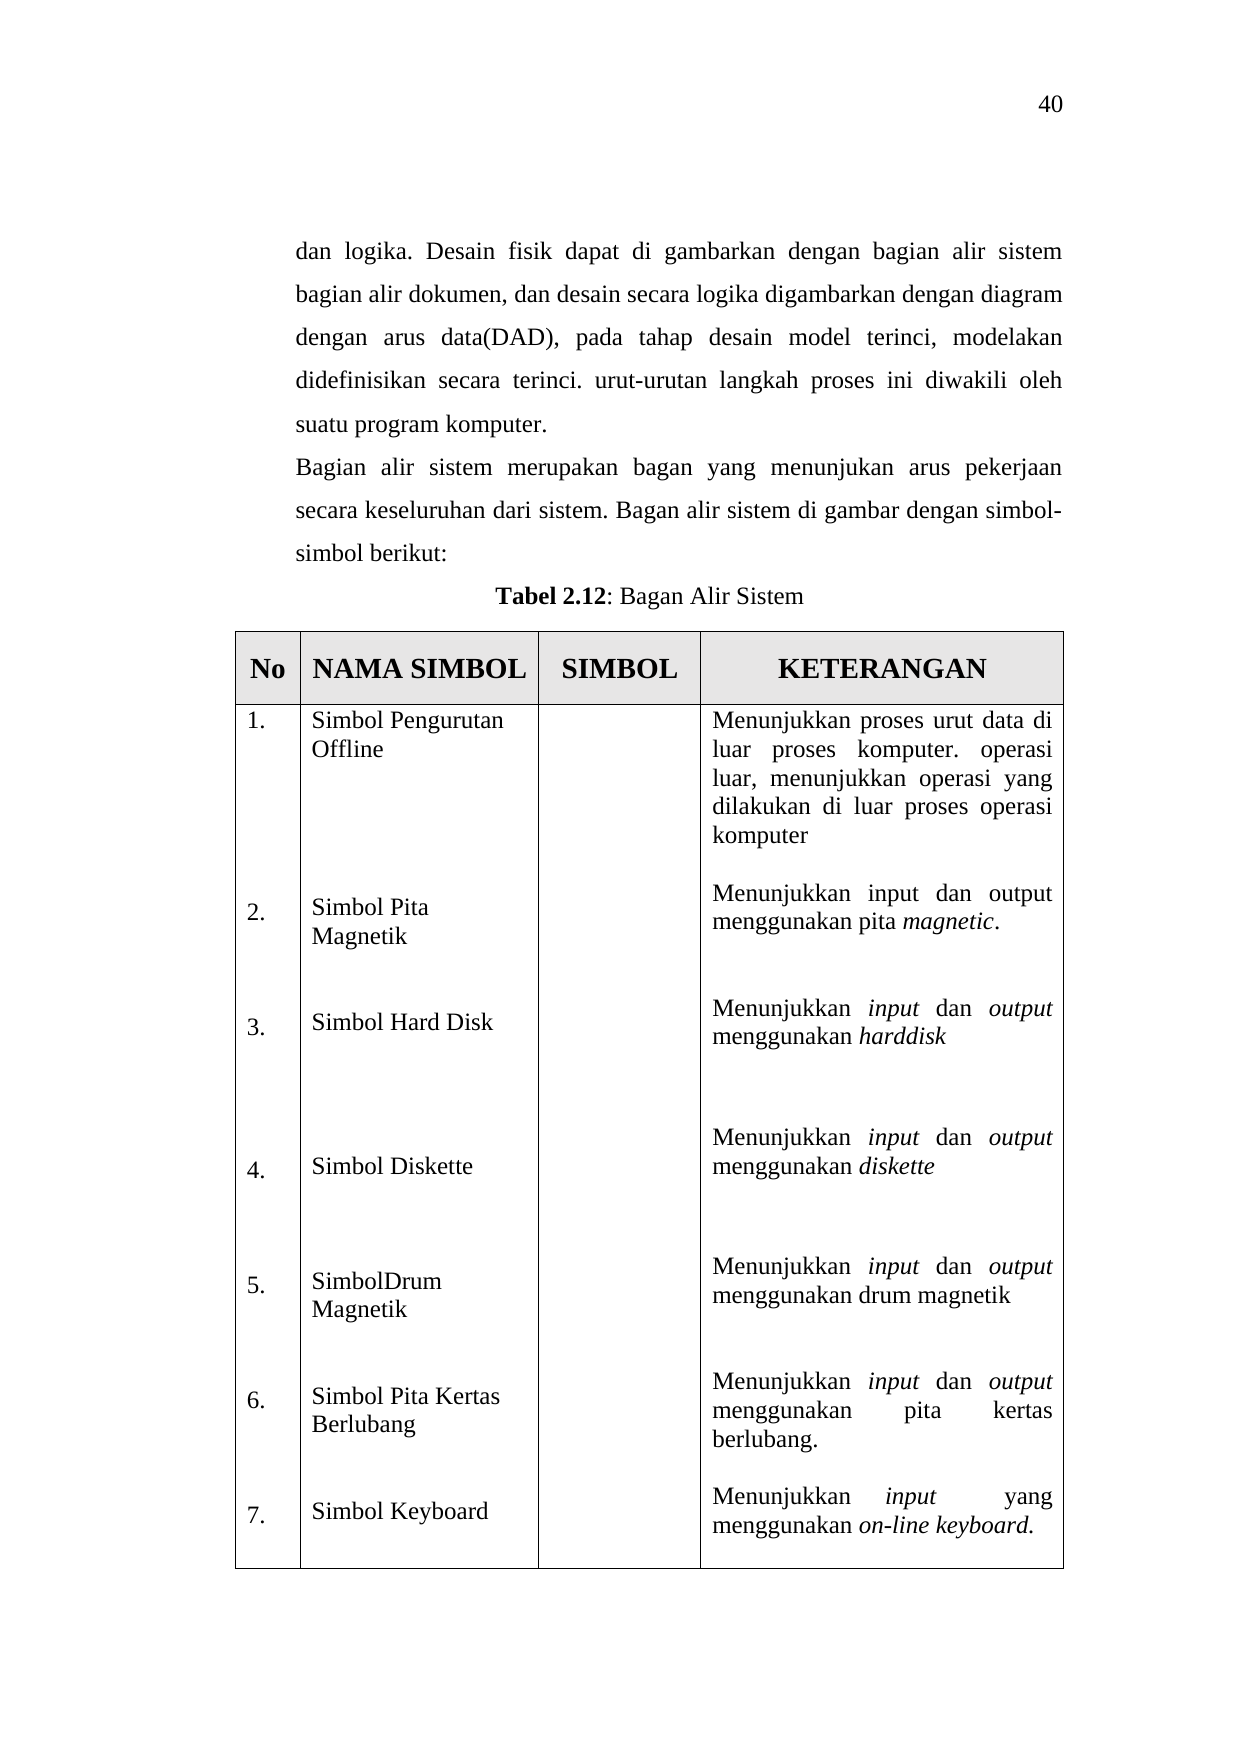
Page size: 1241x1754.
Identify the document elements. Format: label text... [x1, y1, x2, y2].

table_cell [701, 705, 1063, 1568]
text Bagian alir sistem merupakan bagan yang menunjukan arus pekerjaan secara keseluruhan dari sistem. Bagan alir sistem di gambar dengan simbol-simbol berikut: [295, 452, 1063, 567]
table_header NAMA SIMBOL [301, 632, 538, 704]
table_header No [236, 632, 300, 704]
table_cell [301, 705, 538, 1568]
table_header SIMBOL [539, 632, 700, 704]
text Tabel 2.12: Bagan Alir Sistem [236, 581, 1063, 610]
table_cell [539, 705, 700, 1568]
table_header KETERANGAN [701, 632, 1063, 704]
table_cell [236, 705, 300, 1568]
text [295, 236, 1063, 437]
